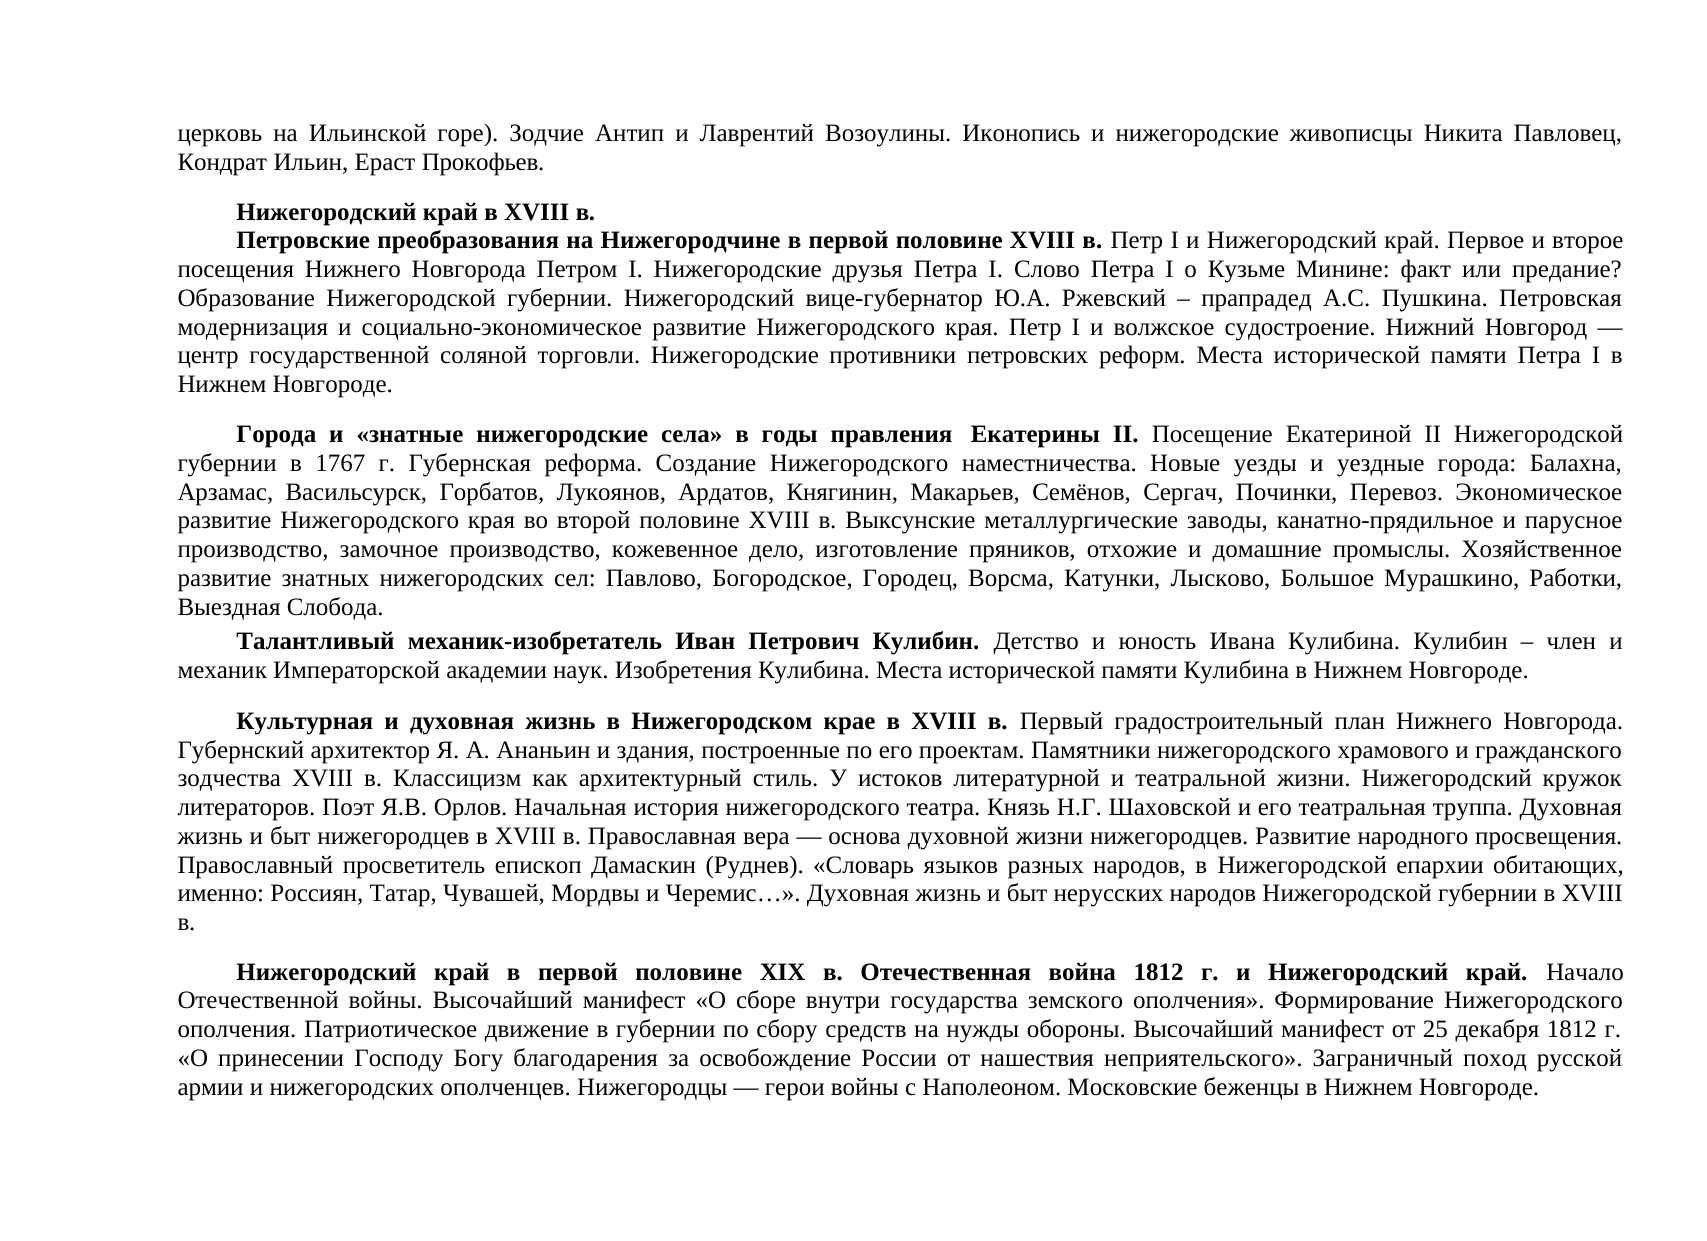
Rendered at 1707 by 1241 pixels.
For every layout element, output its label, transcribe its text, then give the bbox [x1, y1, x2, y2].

text Культурная и духовная жизнь в Нижегородском крае в XVIII в. Первый градостроительный план Нижнего Новгорода. Губернский архитектор Я. А. Ананьин и здания, построенные по его проектам. Памятники нижегородского храмового и гражданского зодчества XVIII в. Классицизм как архитектурный стиль. У истоков литературной и театральной жизни. Нижегородский кружок литераторов. Поэт Я.В. Орлов. Начальная история нижегородского театра. Князь Н.Г. Шаховской и его театральная труппа. Духовная жизнь и быт нижегородцев в XVIII в. Православная вера — основа духовной жизни нижегородцев. Развитие народного просвещения. Православный просветитель епископ Дамаскин (Руднев). «Словарь языков разных народов, в Нижегородской епархии обитающих, именно: Россиян, Татар, Чувашей, Мордвы и Черемис…». Духовная жизнь и быт нерусских народов Нижегородской губернии в XVIII в. [177, 706, 1624, 936]
text Петровские преобразования на Нижегородчине в первой половине ХVIII в. Петр I и Нижегородский край. Первое и второе посещения Нижнего Новгорода Петром I. Нижегородские друзья Петра I. Слово Петра I о Кузьме Минине: факт или предание? Образование Нижегородской губернии. Нижегородский вице-губернатор Ю.А. Ржевский – прапрадед А.С. Пушкина. Петровская модернизация и социально-экономическое развитие Нижегородского края. Петр I и волжское судостроение. Нижний Новгород — центр государственной соляной торговли. Нижегородские противники петровских реформ. Места исторической памяти Петра I в Нижнем Новгороде. [177, 226, 1624, 398]
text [177, 118, 1624, 176]
text Нижегородский край в ХVIII в. [177, 197, 1624, 226]
text Талантливый механик-изобретатель Иван Петрович Кулибин. Детство и юность Ивана Кулибина. Кулибин – член и механик Императорской академии наук. Изобретения Кулибина. Места исторической памяти Кулибина в Нижнем Новгороде. [177, 626, 1624, 684]
text Города и «знатные нижегородские села» в годы правления Екатерины II. Посещение Екатериной II Нижегородской губернии в 1767 г. Губернская реформа. Создание Нижегородского наместничества. Новые уезды и уездные города: Балахна, Арзамас, Васильсурск, Горбатов, Лукоянов, Ардатов, Княгинин, Макарьев, Семёнов, Сергач, Починки, Перевоз. Экономическое развитие Нижегородского края во второй половине XVIII в. Выксунские металлургические заводы, канатно-прядильное и парусное производство, замочное производство, кожевенное дело, изготовление пряников, отхожие и домашние промыслы. Хозяйственное развитие знатных нижегородских сел: Павлово, Богородское, Городец, Ворсма, Катунки, Лысково, Большое Мурашкино, Работки, Выездная Слобода. [177, 419, 1624, 620]
text Нижегородский край в первой половине ХIХ в. Отечественная война 1812 г. и Нижегородский край. Начало Отечественной войны. Высочайший манифест «О сборе внутри государства земского ополчения». Формирование Нижегородского ополчения. Патриотическое движение в губернии по сбору средств на нужды обороны. Высочайший манифест от 25 декабря 1812 г. «О принесении Господу Богу благодарения за освобождение России от нашествия неприятельского». Заграничный поход русской армии и нижегородских ополченцев. Нижегородцы — герои войны с Наполеоном. Московские беженцы в Нижнем Новгороде. [177, 957, 1624, 1101]
